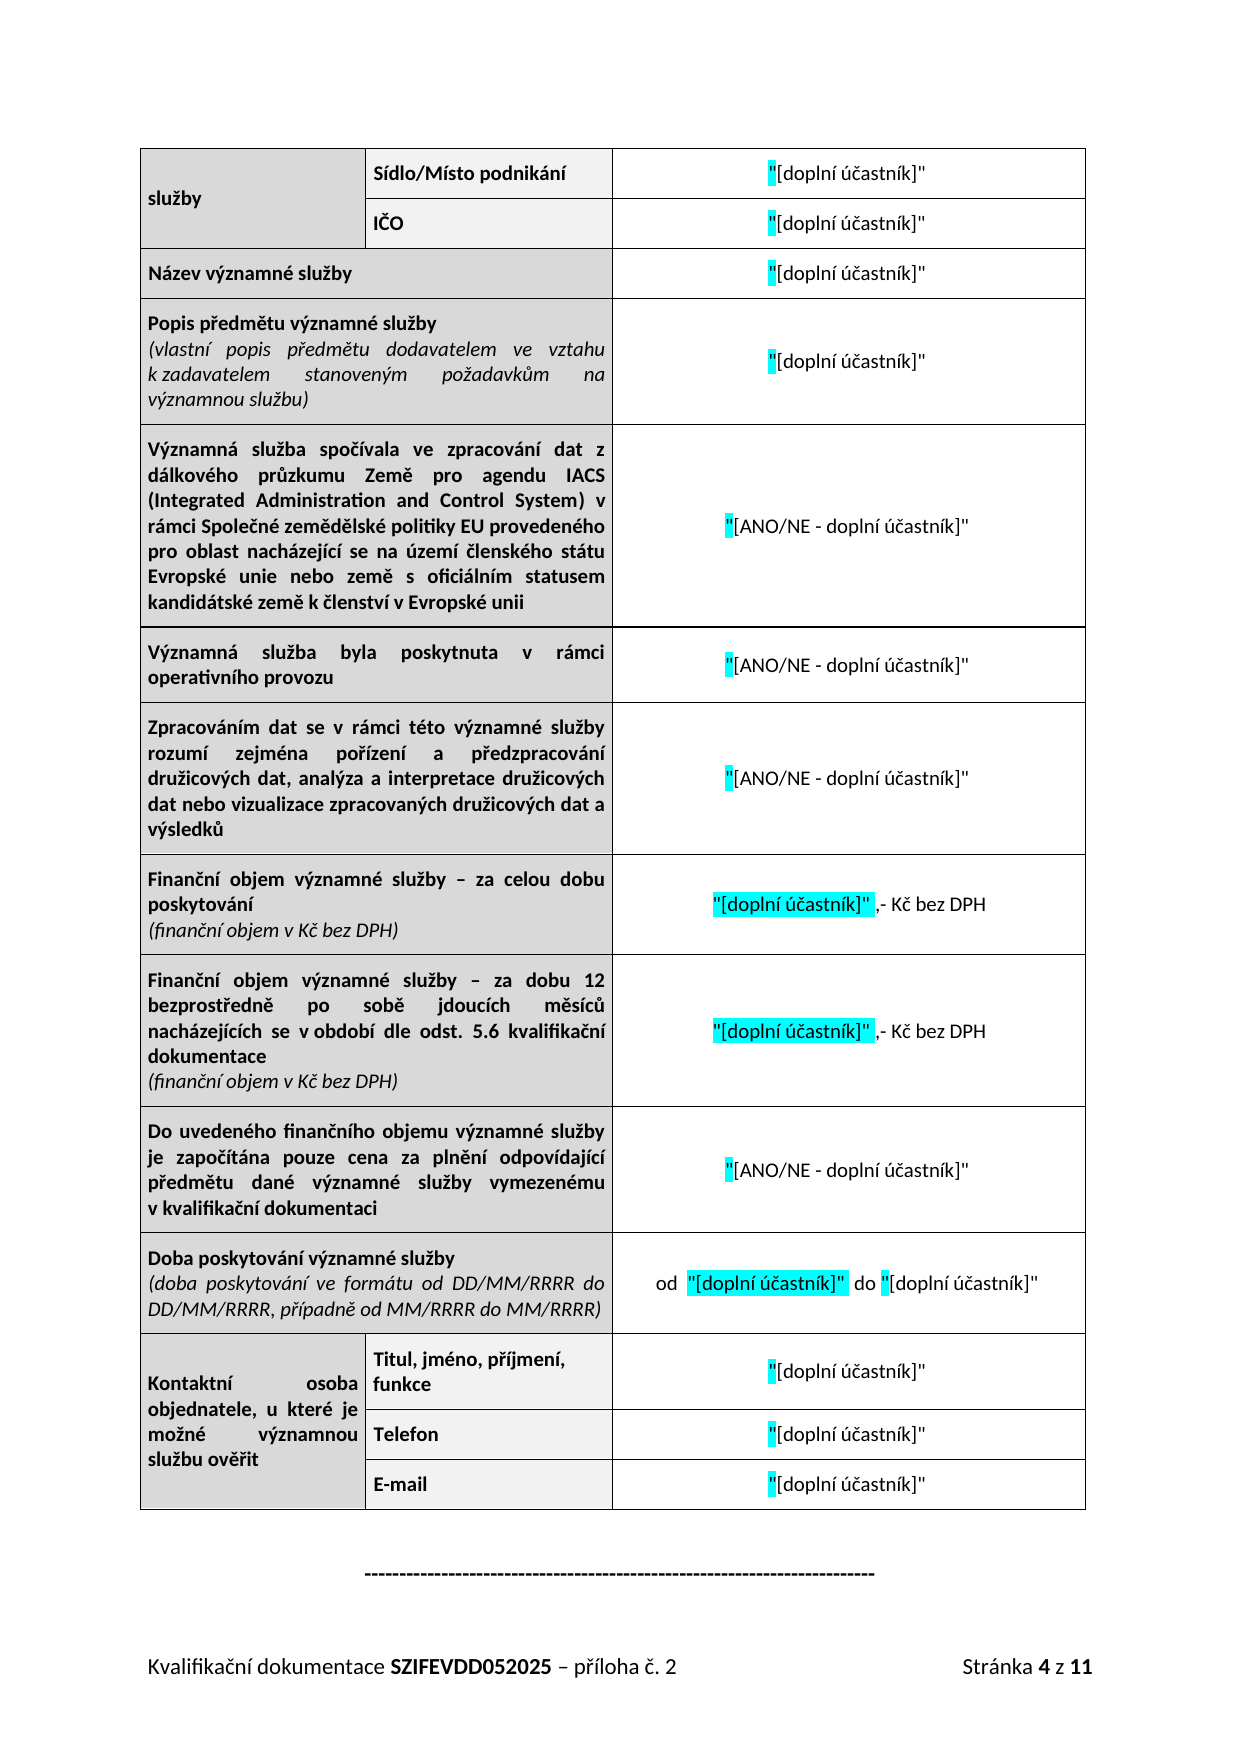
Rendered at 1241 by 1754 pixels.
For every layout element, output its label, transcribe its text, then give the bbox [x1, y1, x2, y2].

table_cell Sídlo/Místo podnikání [366, 149, 612, 198]
table_cell Významná služba spočívala ve zpracování dat z dálkového průzkumu Země pro agendu IACS (Integrated Administration and Control System) v rámci Společné zemědělské politiky EU provedeného pro oblast nacházející se na území členského státu Evropské unie nebo země s oficiálním statusem kandidátské země k členství v Evropské unii [141, 425, 612, 626]
table_cell Finanční objem významné služby – za celou dobu poskytování (finanční objem v Kč bez DPH) [141, 855, 612, 954]
table_cell Do uvedeného finančního objemu významné služby je započítána pouze cena za plnění odpovídající předmětu dané významné služby vymezenému v kvalifikační dokumentaci [141, 1107, 612, 1232]
table_cell [613, 1460, 1085, 1508]
table_cell od do [613, 1233, 1085, 1333]
table_cell Doba poskytování významné služby (doba poskytování ve formátu od DD/MM/RRRR do DD/MM/RRRR, případně od MM/RRRR do MM/RRRR) [141, 1233, 612, 1333]
table_cell [613, 1334, 1085, 1408]
table_cell [613, 703, 1085, 853]
table_cell Zpracováním dat se v rámci této významné služby rozumí zejména pořízení a předzpracování družicových dat, analýza a interpretace družicových dat nebo vizualizace zpracovaných družicových dat a výsledků [141, 703, 612, 853]
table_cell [141, 149, 365, 248]
table_cell IČO [366, 199, 612, 248]
table_cell [613, 1410, 1085, 1458]
table_cell Finanční objem významné služby – za dobu 12 bezprostředně po sobě jdoucích měsíců nacházejících se v období dle odst. 5.6 kvalifikační dokumentace (finanční objem v Kč bez DPH) [141, 955, 612, 1106]
table_cell ,- Kč bez DPH [613, 955, 1085, 1106]
table_cell ,- Kč bez DPH [613, 855, 1085, 954]
table_cell Název významné služby [141, 249, 612, 298]
table_cell [613, 149, 1085, 198]
table_cell E-mail [366, 1460, 612, 1508]
table_cell Titul, jméno, příjmení, funkce [366, 1334, 612, 1408]
table_cell Popis předmětu významné služby (vlastní popis předmětu dodavatelem ve vztahu k zadavatelem stanoveným požadavkům na významnou službu) [141, 299, 612, 424]
table_cell [613, 299, 1085, 424]
table_cell Významná služba byla poskytnuta v rámci operativního provozu [141, 628, 612, 702]
text ------------------------------------------------------------------------- [148, 1559, 1093, 1587]
table_cell Kontaktní osoba objednatele, u které je možné významnou službu ověřit [141, 1334, 365, 1508]
table_cell [613, 628, 1085, 702]
table_cell [613, 249, 1085, 298]
table_cell Telefon [366, 1410, 612, 1458]
table_cell [613, 425, 1085, 626]
table_cell [613, 1107, 1085, 1232]
table_cell [613, 199, 1085, 248]
